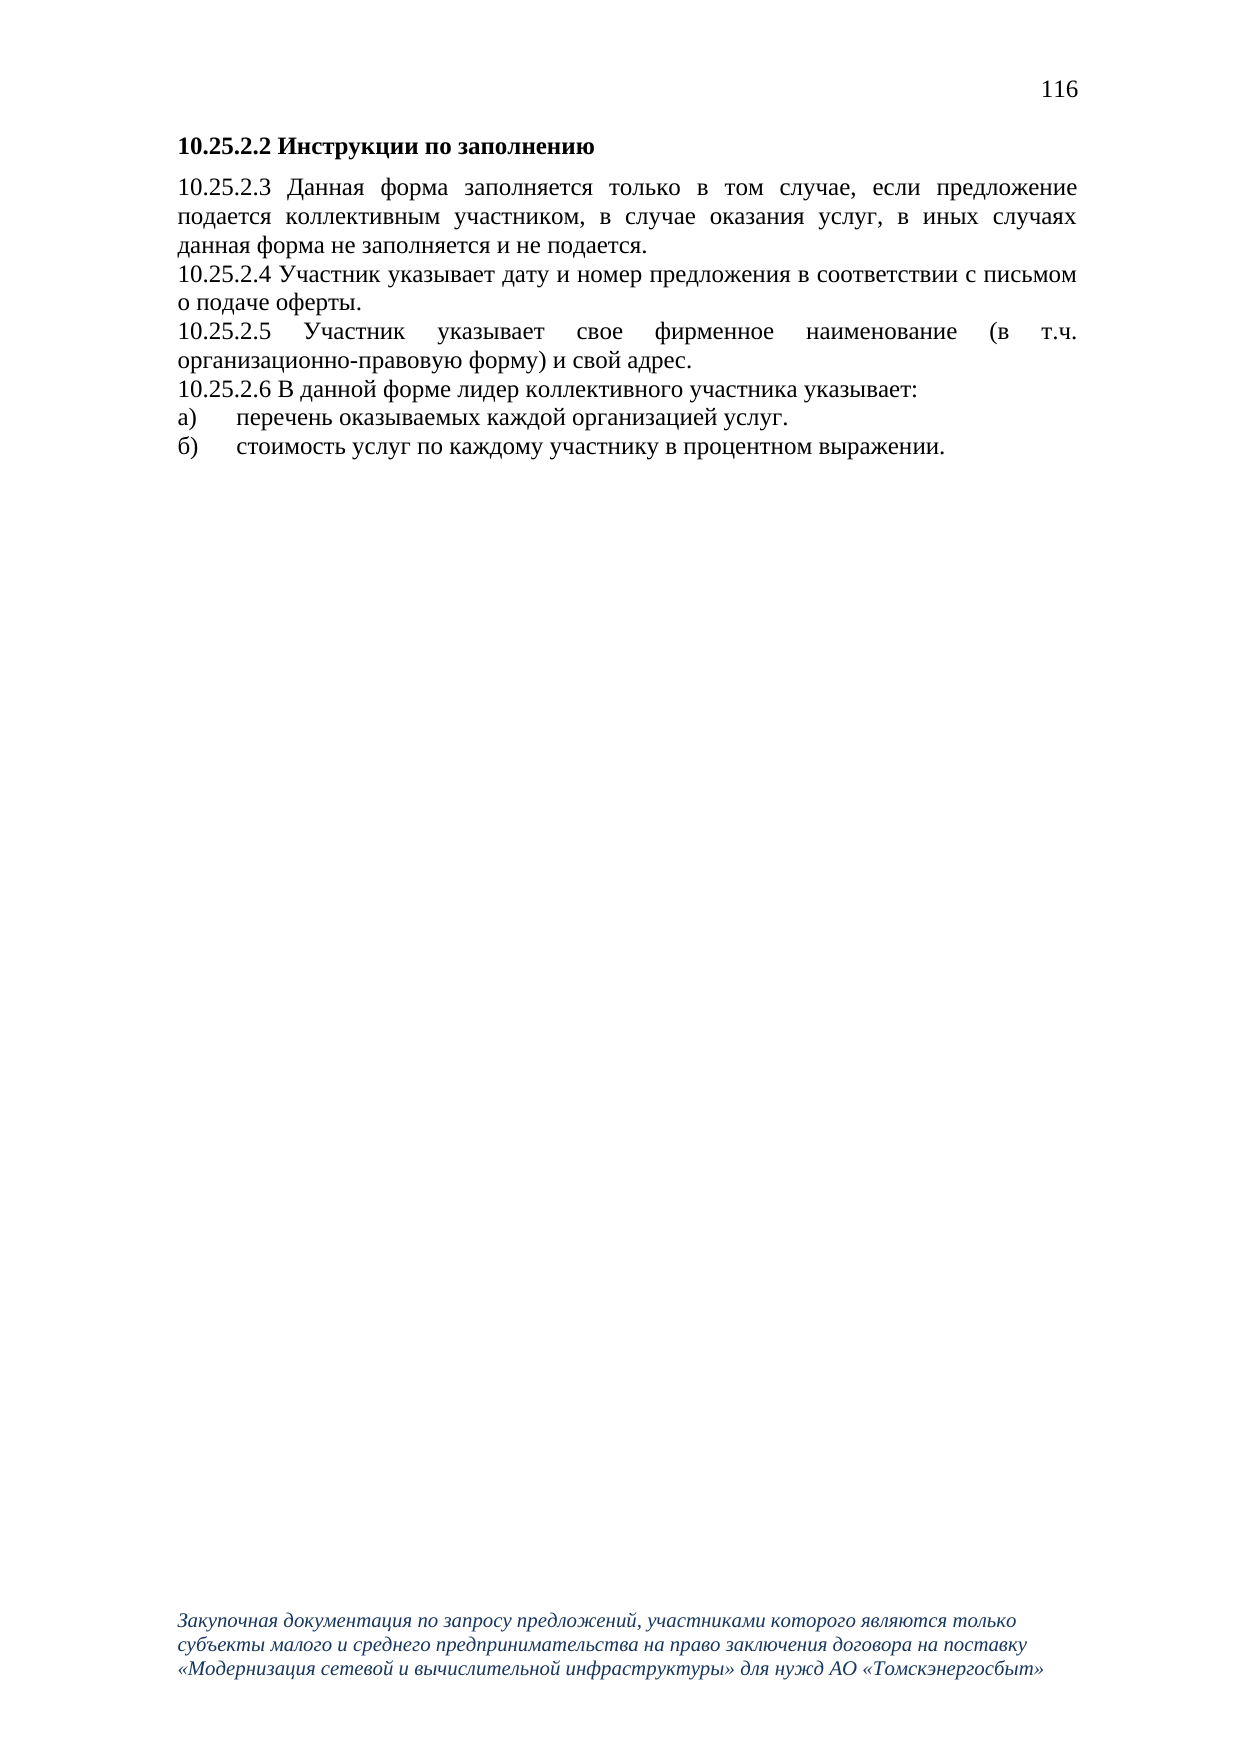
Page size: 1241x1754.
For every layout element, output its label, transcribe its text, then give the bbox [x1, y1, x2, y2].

list стоимость услуг по каждому участнику в процентном выражении. [177, 431, 1078, 460]
text 10.25.2.6 В данной форме лидер коллективного участника указывает: [177, 374, 1078, 402]
text 10.25.2.4 Участник указывает дату и номер предложения в соответствии с письмом о подаче оферты. [177, 259, 1078, 316]
list перечень оказываемых каждой организацией услуг. [177, 402, 1078, 431]
text 10.25.2.3 Данная форма заполняется только в том случае, если предложение подается коллективным участником, в случае оказания услуг, в иных случаях данная форма не заполняется и не подается. [177, 172, 1078, 259]
text 10.25.2.2 Инструкции по заполнению [177, 131, 1078, 160]
text 10.25.2.5 Участник указывает свое фирменное наименование (в т.ч. организационно-правовую форму) и свой адрес. [177, 316, 1078, 374]
